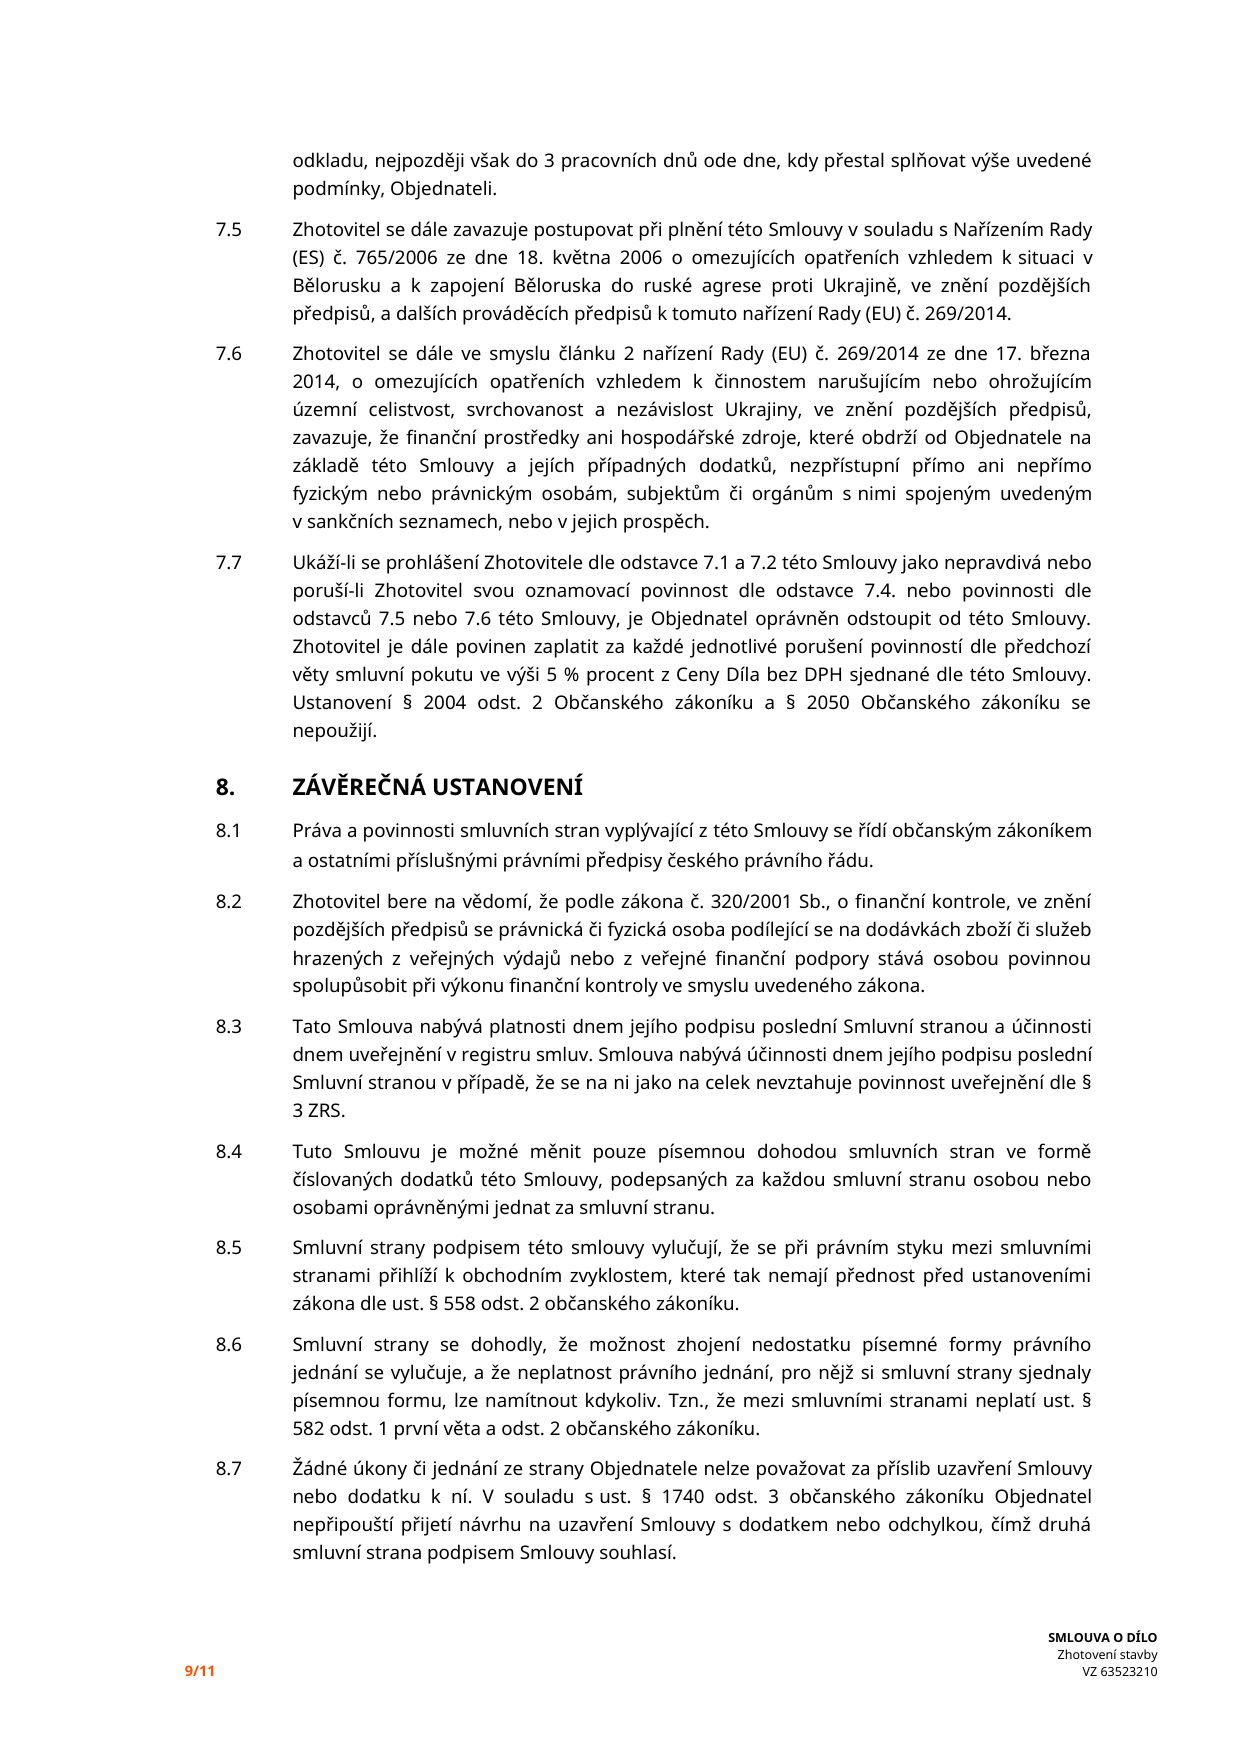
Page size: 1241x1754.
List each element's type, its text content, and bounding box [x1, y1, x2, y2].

text Práva a povinnosti smluvních stran vyplývající z této Smlouvy se řídí občanským zákoníkem a ostatními příslušnými právními předpisy českého právního řádu. [216, 817, 1093, 873]
text Tuto Smlouvu je možné měnit pouze písemnou dohodou smluvních stran ve formě číslovaných dodatků této Smlouvy, podepsaných za každou smluvní stranu osobou nebo osobami oprávněnými jednat za smluvní stranu. [216, 1138, 1093, 1219]
text Ukáží-li se prohlášení Zhotovitele dle odstavce 7.1 a 7.2 této Smlouvy jako nepravdivá nebo poruší-li Zhotovitel svou oznamovací povinnost dle odstavce 7.4. nebo povinnosti dle odstavců 7.5 nebo 7.6 této Smlouvy, je Objednatel oprávněn odstoupit od této Smlouvy. Zhotovitel je dále povinen zaplatit za každé jednotlivé porušení povinností dle předchozí věty smluvní pokutu ve výši 5 % procent z Ceny Díla bez DPH sjednané dle této Smlouvy. Ustanovení § 2004 odst. 2 Občanského zákoníku a § 2050 Občanského zákoníku se nepoužijí. [216, 549, 1093, 743]
text Zhotovitel se dále zavazuje postupovat při plnění této Smlouvy v souladu s Nařízením Rady (ES) č. 765/2006 ze dne 18. května 2006 o omezujících opatřeních vzhledem k situaci v Bělorusku a k zapojení Běloruska do ruské agrese proti Ukrajině, ve znění pozdějších předpisů, a dalších prováděcích předpisů k tomuto nařízení Rady (EU) č. 269/2014. [216, 216, 1093, 326]
text Smluvní strany se dohodly, že možnost zhojení nedostatku písemné formy právního jednání se vylučuje, a že neplatnost právního jednání, pro nějž si smluvní strany sjednaly písemnou formu, lze namítnout kdykoliv. Tzn., že mezi smluvními stranami neplatí ust. § 582 odst. 1 první věta a odst. 2 občanského zákoníku. [216, 1331, 1093, 1441]
text ZÁVĚREČNÁ USTANOVENÍ [216, 770, 1093, 802]
text Zhotovitel se dále ve smyslu článku 2 nařízení Rady (EU) č. 269/2014 ze dne 17. března 2014, o omezujících opatřeních vzhledem k činnostem narušujícím nebo ohrožujícím územní celistvost, svrchovanost a nezávislost Ukrajiny, ve znění pozdějších předpisů, zavazuje, že finanční prostředky ani hospodářské zdroje, které obdrží od Objednatele na základě této Smlouvy a jejích případných dodatků, nezpřístupní přímo ani nepřímo fyzickým nebo právnickým osobám, subjektům či orgánům s nimi spojeným uvedeným v sankčních seznamech, nebo v jejich prospěch. [216, 341, 1093, 534]
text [216, 147, 1093, 201]
text Zhotovitel bere na vědomí, že podle zákona č. 320/2001 Sb., o finanční kontrole, ve znění pozdějších předpisů se právnická či fyzická osoba podílející se na dodávkách zboží či služeb hrazených z veřejných výdajů nebo z veřejné finanční podpory stává osobou povinnou spolupůsobit při výkonu finanční kontroly ve smyslu uvedeného zákona. [216, 889, 1093, 998]
text Žádné úkony či jednání ze strany Objednatele nelze považovat za příslib uzavření Smlouvy nebo dodatku k ní. V souladu s ust. § 1740 odst. 3 občanského zákoníku Objednatel nepřipouští přijetí návrhu na uzavření Smlouvy s dodatkem nebo odchylkou, čímž druhá smluvní strana podpisem Smlouvy souhlasí. [216, 1456, 1093, 1565]
text Smluvní strany podpisem této smlouvy vylučují, že se při právním styku mezi smluvními stranami přihlíží k obchodním zvyklostem, které tak nemají přednost před ustanoveními zákona dle ust. § 558 odst. 2 občanského zákoníku. [216, 1234, 1093, 1316]
text Tato Smlouva nabývá platnosti dnem jejího podpisu poslední Smluvní stranou a účinnosti dnem uveřejnění v registru smluv. Smlouva nabývá účinnosti dnem jejího podpisu poslední Smluvní stranou v případě, že se na ni jako na celek nevztahuje povinnost uveřejnění dle § 3 ZRS. [216, 1013, 1093, 1123]
